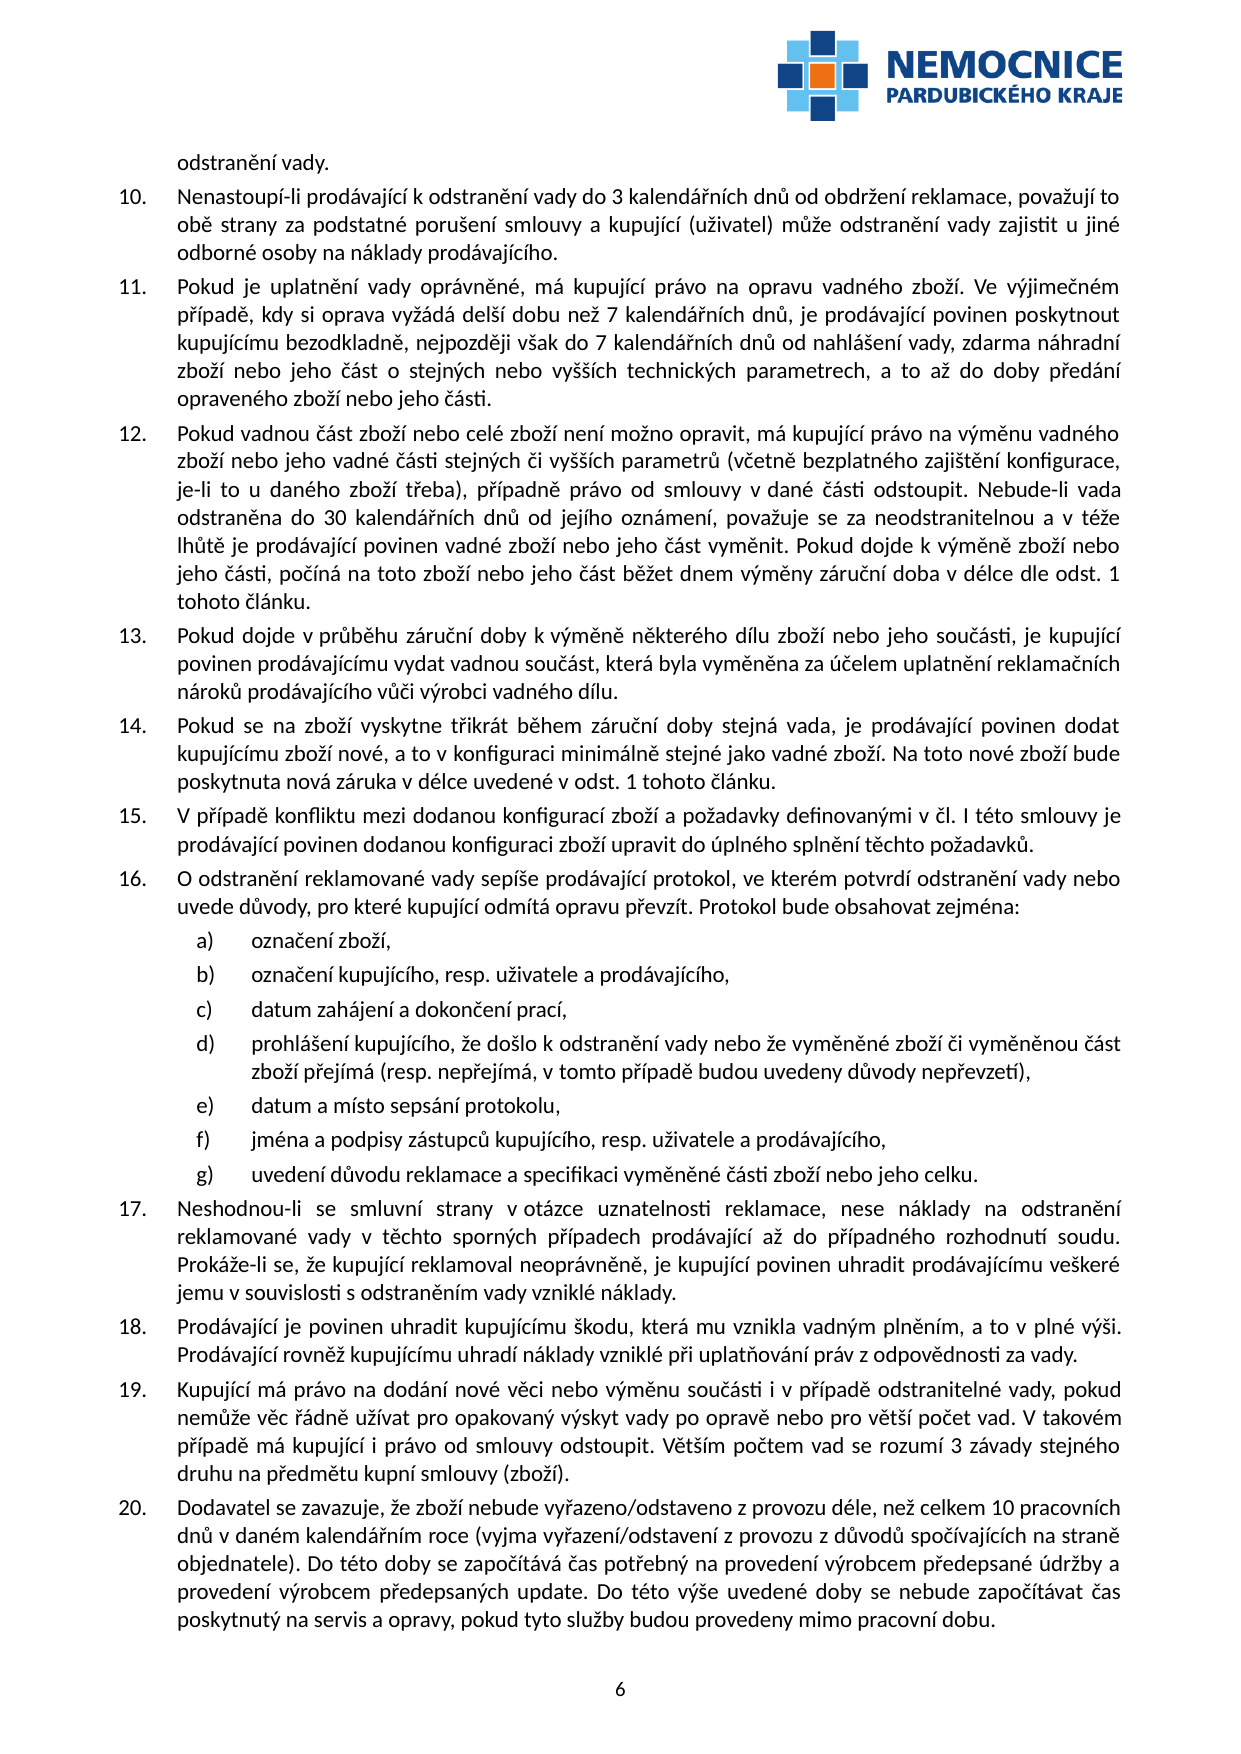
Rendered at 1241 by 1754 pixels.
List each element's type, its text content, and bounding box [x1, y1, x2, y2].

picture [776, 29, 1123, 122]
list uvedení důvodu reklamace a specifikaci vyměněné části zboží nebo jeho celku. [196, 1160, 1122, 1188]
list jména a podpisy zástupců kupujícího, resp. uživatele a prodávajícího, [196, 1126, 1122, 1154]
text 14. Pokud se na zboží vyskytne třikrát během záruční doby stejná vada, je prodávající povinen dodat kupujícímu zboží nové, a to v konfiguraci minimálně stejné jako vadné zboží. Na toto nové zboží bude poskytnuta nová záruka v délce uvedené v odst. 1 tohoto článku. [118, 711, 1122, 795]
text 13. Pokud dojde v průběhu záruční doby k výměně některého dílu zboží nebo jeho součásti, je kupující povinen prodávajícímu vydat vadnou součást, která byla vyměněna za účelem uplatnění reklamačních nároků prodávajícího vůči výrobci vadného dílu. [118, 621, 1122, 705]
text 11. Pokud je uplatnění vady oprávněné, má kupující právo na opravu vadného zboží. Ve výjimečném případě, kdy si oprava vyžádá delší dobu než 7 kalendářních dnů, je prodávající povinen poskytnout kupujícímu bezodkladně, nejpozději však do 7 kalendářních dnů od nahlášení vady, zdarma náhradní zboží nebo jeho část o stejných nebo vyšších technických parametrech, a to až do doby předání opraveného zboží nebo jeho části. [118, 272, 1122, 412]
text 19. Kupující má právo na dodání nové věci nebo výměnu součásti i v případě odstranitelné vady, pokud nemůže věc řádně užívat pro opakovaný výskyt vady po opravě nebo pro větší počet vad. V takovém případě má kupující i právo od smlouvy odstoupit. Větším počtem vad se rozumí 3 závady stejného druhu na předmětu kupní smlouvy (zboží). [118, 1375, 1122, 1487]
text 20. Dodavatel se zavazuje, že zboží nebude vyřazeno/odstaveno z provozu déle, než celkem 10 pracovních dnů v daném kalendářním roce (vyjma vyřazení/odstavení z provozu z důvodů spočívajících na straně objednatele). Do této doby se započítává čas potřebný na provedení výrobcem předepsané údržby a provedení výrobcem předepsaných update. Do této výše uvedené doby se nebude započítávat čas poskytnutý na servis a opravy, pokud tyto služby budou provedeny mimo pracovní dobu. [118, 1493, 1122, 1633]
text 17. Neshodnou-li se smluvní strany v otázce uznatelnosti reklamace, nese náklady na odstranění reklamované vady v těchto sporných případech prodávající až do případného rozhodnutí soudu. Prokáže-li se, že kupující reklamoval neoprávněně, je kupující povinen uhradit prodávajícímu veškeré jemu v souvislosti s odstraněním vady vzniklé náklady. [118, 1194, 1122, 1306]
list datum a místo sepsání protokolu, [196, 1091, 1122, 1119]
text 16. O odstranění reklamované vady sepíše prodávající protokol, ve kterém potvrdí odstranění vady nebo uvede důvody, pro které kupující odmítá opravu převzít. Protokol bude obsahovat zejména: [118, 864, 1122, 920]
list datum zahájení a dokončení prací, [196, 995, 1122, 1023]
list označení zboží, [196, 926, 1122, 954]
list označení kupujícího, resp. uživatele a prodávajícího, [196, 961, 1122, 988]
text 18. Prodávající je povinen uhradit kupujícímu škodu, která mu vznikla vadným plněním, a to v plné výši. Prodávající rovněž kupujícímu uhradí náklady vzniklé při uplatňování práv z odpovědnosti za vady. [118, 1312, 1122, 1368]
text 15. V případě konfliktu mezi dodanou konfigurací zboží a požadavky definovanými v čl. I této smlouvy je prodávající povinen dodanou konfiguraci zboží upravit do úplného splnění těchto požadavků. [118, 802, 1122, 858]
list prohlášení kupujícího, že došlo k odstranění vady nebo že vyměněné zboží či vyměněnou část zboží přejímá (resp. nepřejímá, v tomto případě budou uvedeny důvody nepřevzetí), [196, 1029, 1122, 1085]
text 12. Pokud vadnou část zboží nebo celé zboží není možno opravit, má kupující právo na výměnu vadného zboží nebo jeho vadné části stejných či vyšších parametrů (včetně bezplatného zajištění konfigurace, je-li to u daného zboží třeba), případně právo od smlouvy v dané části odstoupit. Nebude-li vada odstraněna do 30 kalendářních dnů od jejího oznámení, považuje se za neodstranitelnou a v téže lhůtě je prodávající povinen vadné zboží nebo jeho část vyměnit. Pokud dojde k výměně zboží nebo jeho části, počíná na toto zboží nebo jeho část běžet dnem výměny záruční doba v délce dle odst. 1 tohoto článku. [118, 419, 1122, 615]
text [118, 148, 1122, 176]
text 10. Nenastoupí-li prodávající k odstranění vady do 3 kalendářních dnů od obdržení reklamace, považují to obě strany za podstatné porušení smlouvy a kupující (uživatel) může odstranění vady zajistit u jiné odborné osoby na náklady prodávajícího. [118, 182, 1122, 266]
